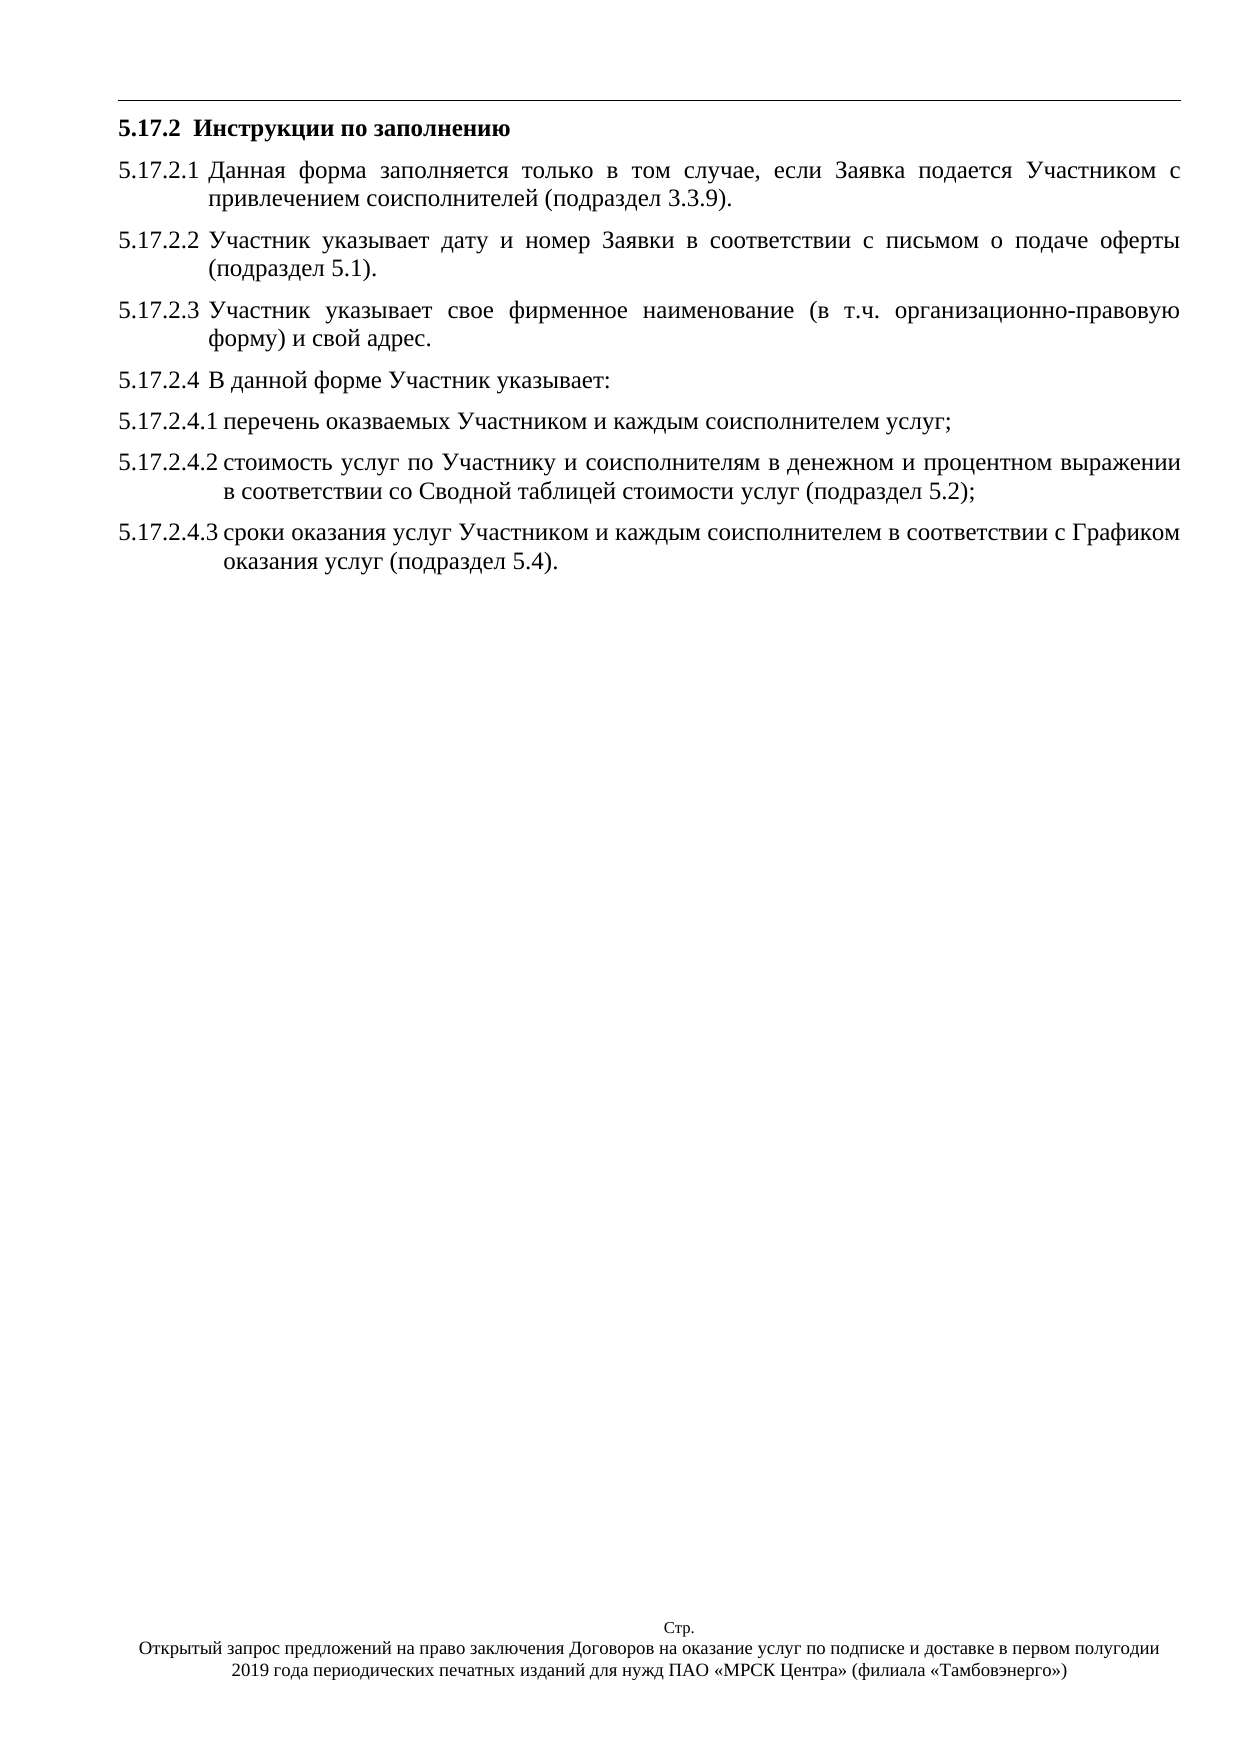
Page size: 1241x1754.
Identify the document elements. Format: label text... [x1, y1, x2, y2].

list сроки оказания услуг Участником и каждым соисполнителем в соответствии с Графиком оказания услуг (подраздел 5.4). [118, 517, 1181, 575]
list Участник указывает свое фирменное наименование (в т.ч. организационно-правовую форму) и свой адрес. [118, 295, 1181, 352]
list В данной форме Участник указывает: [118, 365, 1181, 393]
list Участник указывает дату и номер Заявки в соответствии с письмом о подаче оферты (подраздел 5.1). [118, 225, 1181, 282]
list стоимость услуг по Участнику и соисполнителям в денежном и процентном выражении в соответствии со Сводной таблицей стоимости услуг (подраздел 5.2); [118, 447, 1181, 505]
list Данная форма заполняется только в том случае, если Заявка подается Участником с привлечением соисполнителей (подраздел 3.3.9). [118, 155, 1181, 212]
list перечень оказваемых Участником и каждым соисполнителем услуг; [118, 406, 1181, 435]
subtitle Инструкции по заполнению [118, 113, 1181, 142]
